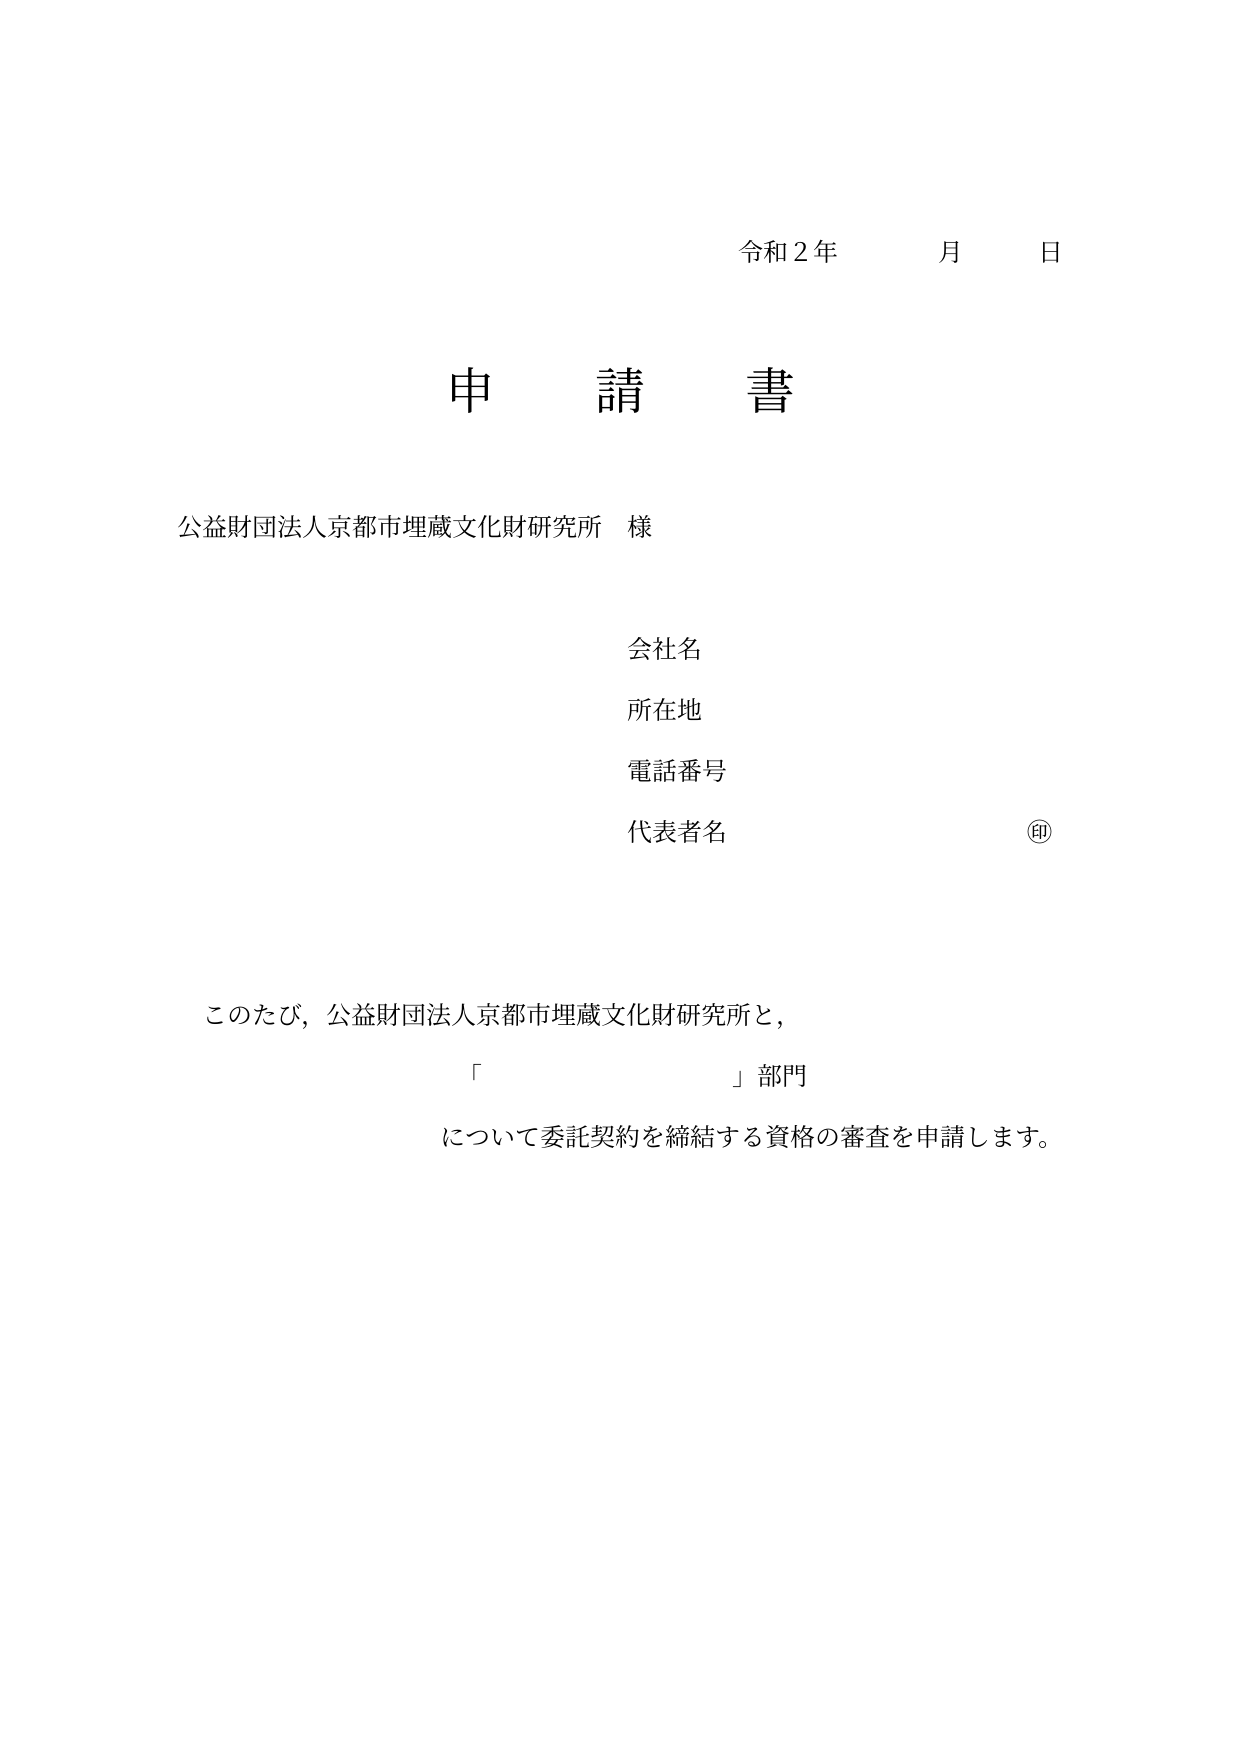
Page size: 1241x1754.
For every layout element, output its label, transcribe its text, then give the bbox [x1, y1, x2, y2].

text 代表者名 ㊞ [177, 800, 1063, 861]
text 公益財団法人京都市埋蔵文化財研究所 様 [177, 495, 1063, 556]
text 令和２年 月 日 [177, 220, 1063, 281]
text このたび，公益財団法人京都市埋蔵文化財研究所と， [177, 983, 1063, 1044]
text 電話番号 [177, 739, 1063, 800]
text 「 」部門 [177, 1044, 1063, 1105]
text について委託契約を締結する資格の審査を申請します。 [177, 1105, 1063, 1166]
text 申 請 書 [177, 342, 1063, 434]
text 会社名 [177, 617, 1063, 678]
text 所在地 [177, 678, 1063, 739]
